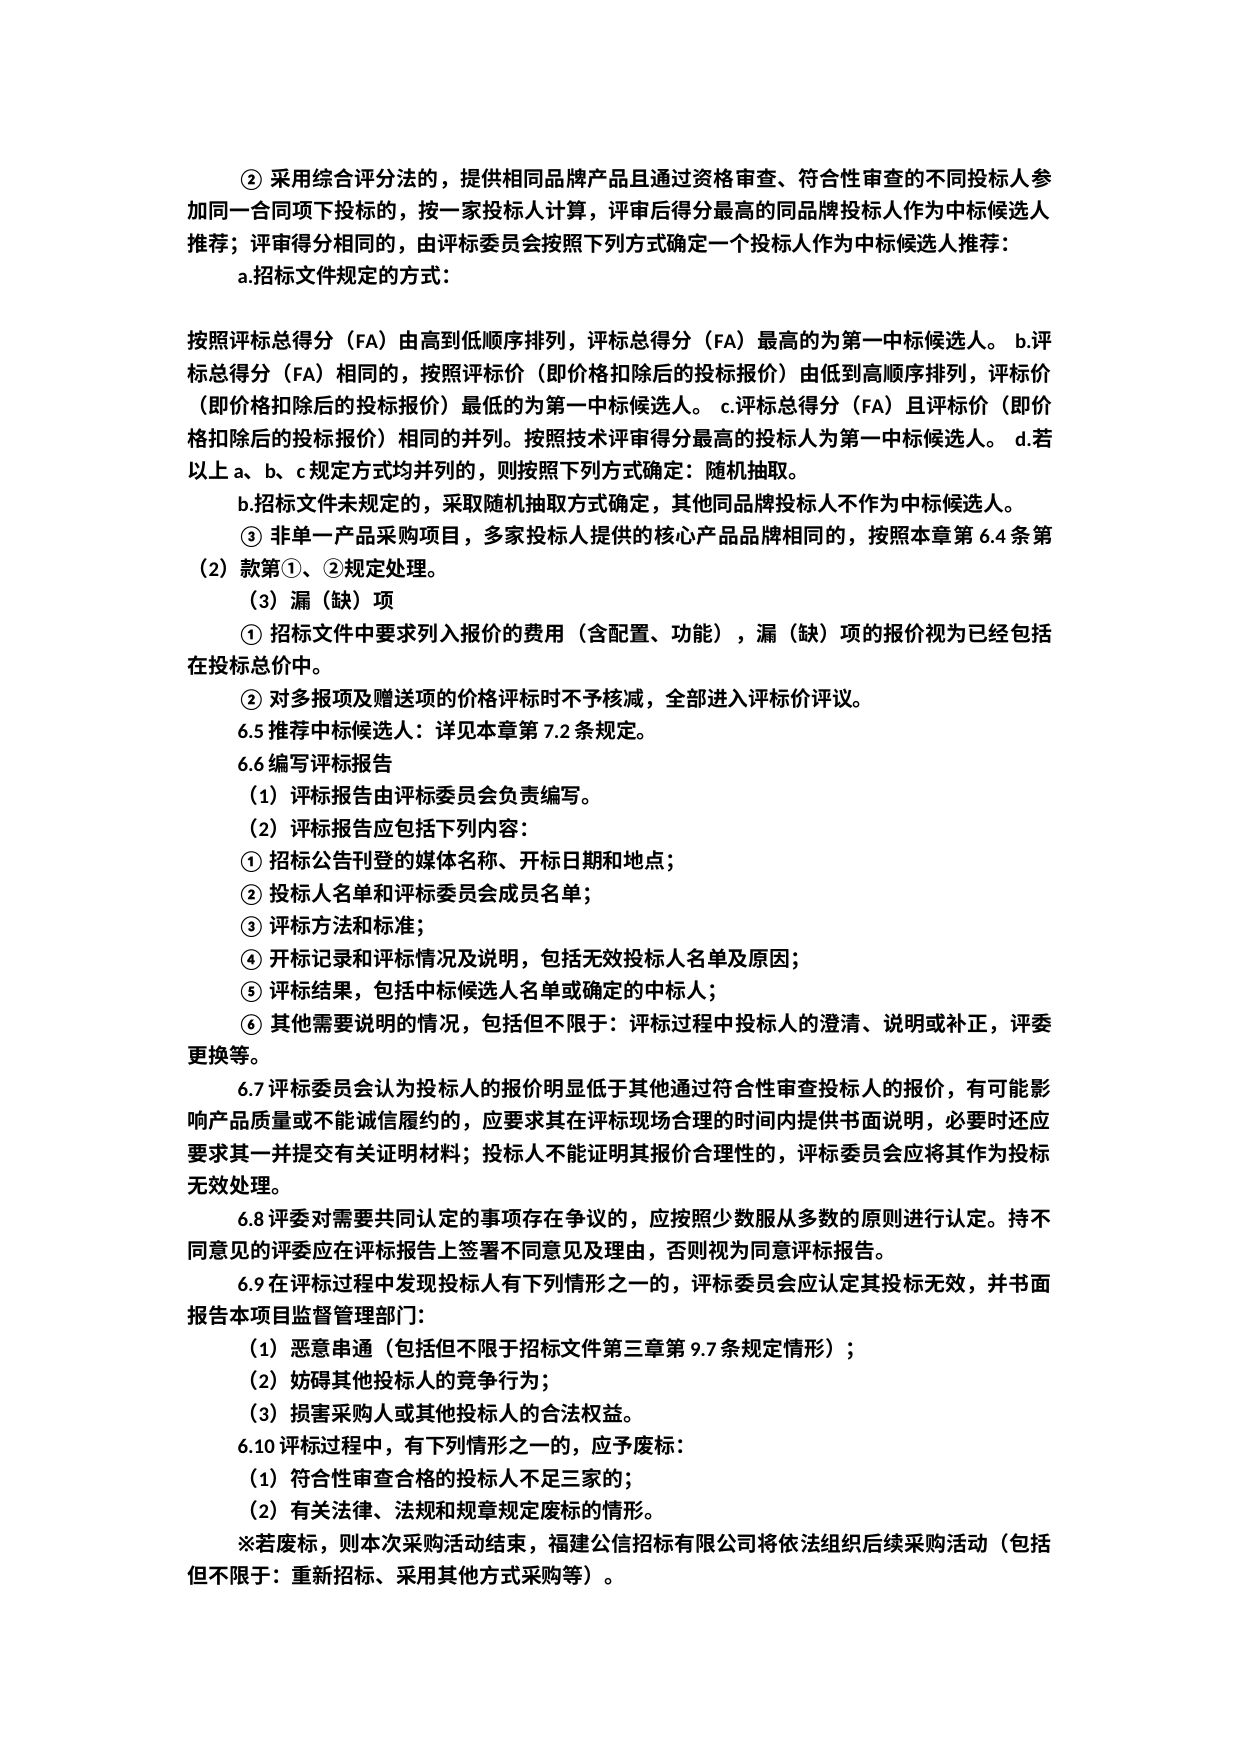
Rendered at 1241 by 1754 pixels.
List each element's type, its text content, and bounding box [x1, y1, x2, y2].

text ②对多报项及赠送项的价格评标时不予核减，全部进入评标价评议。 [187, 682, 1053, 714]
text 6.8评委对需要共同认定的事项存在争议的，应按照少数服从多数的原则进行认定。持不同意见的评委应在评标报告上签署不同意见及理由，否则视为同意评标报告。 [187, 1202, 1053, 1267]
text （1）恶意串通（包括但不限于招标文件第三章第9.7条规定情形）； [187, 1332, 1053, 1364]
text a.招标文件规定的方式： [187, 259, 1053, 292]
text ③评标方法和标准； [187, 909, 1053, 942]
text （2）有关法律、法规和规章规定废标的情形。 [187, 1494, 1053, 1527]
text 按照评标总得分（FA）由高到低顺序排列，评标总得分（FA）最高的为第一中标候选人。 b.评标总得分（FA）相同的，按照评标价（即价格扣除后的投标报价）由低到高顺序排列，评标价（即价格扣除后的投标报价）最低的为第一中标候选人。 c.评标总得分（FA）且评标价（即价格扣除后的投标报价）相同的并列。按照技术评审得分最高的投标人为第一中标候选人。 d.若以上a、b、c规定方式均并列的，则按照下列方式确定：随机抽取。 [187, 324, 1053, 487]
text ①招标文件中要求列入报价的费用（含配置、功能），漏（缺）项的报价视为已经包括在投标总价中。 [187, 617, 1053, 682]
text 6.6编写评标报告 [187, 747, 1053, 779]
text （3）损害采购人或其他投标人的合法权益。 [187, 1397, 1053, 1429]
text b.招标文件未规定的，采取随机抽取方式确定，其他同品牌投标人不作为中标候选人。 [187, 487, 1053, 519]
text ④开标记录和评标情况及说明，包括无效投标人名单及原因； [187, 942, 1053, 974]
text （1）评标报告由评标委员会负责编写。 [187, 779, 1053, 812]
text ⑥其他需要说明的情况，包括但不限于：评标过程中投标人的澄清、说明或补正，评委更换等。 [187, 1007, 1053, 1072]
text 6.9在评标过程中发现投标人有下列情形之一的，评标委员会应认定其投标无效，并书面报告本项目监督管理部门： [187, 1267, 1053, 1332]
text 6.5推荐中标候选人：详见本章第7.2条规定。 [187, 714, 1053, 747]
text （2）妨碍其他投标人的竞争行为； [187, 1364, 1053, 1397]
text ②投标人名单和评标委员会成员名单； [187, 877, 1053, 909]
text （3）漏（缺）项 [187, 584, 1053, 617]
text 6.7评标委员会认为投标人的报价明显低于其他通过符合性审查投标人的报价，有可能影响产品质量或不能诚信履约的，应要求其在评标现场合理的时间内提供书面说明，必要时还应要求其一并提交有关证明材料；投标人不能证明其报价合理性的，评标委员会应将其作为投标无效处理。 [187, 1072, 1053, 1202]
text ③非单一产品采购项目，多家投标人提供的核心产品品牌相同的，按照本章第6.4条第（2）款第①、②规定处理。 [187, 519, 1053, 584]
text ※若废标，则本次采购活动结束，福建公信招标有限公司将依法组织后续采购活动（包括但不限于：重新招标、采用其他方式采购等）。 [187, 1527, 1053, 1592]
text ⑤评标结果，包括中标候选人名单或确定的中标人； [187, 974, 1053, 1007]
text （2）评标报告应包括下列内容： [187, 812, 1053, 844]
text ②采用综合评分法的，提供相同品牌产品且通过资格审查、符合性审查的不同投标人参加同一合同项下投标的，按一家投标人计算，评审后得分最高的同品牌投标人作为中标候选人推荐；评审得分相同的，由评标委员会按照下列方式确定一个投标人作为中标候选人推荐： [187, 162, 1053, 259]
text 6.10评标过程中，有下列情形之一的，应予废标： [187, 1429, 1053, 1462]
text ①招标公告刊登的媒体名称、开标日期和地点； [187, 844, 1053, 877]
text （1）符合性审查合格的投标人不足三家的； [187, 1462, 1053, 1494]
